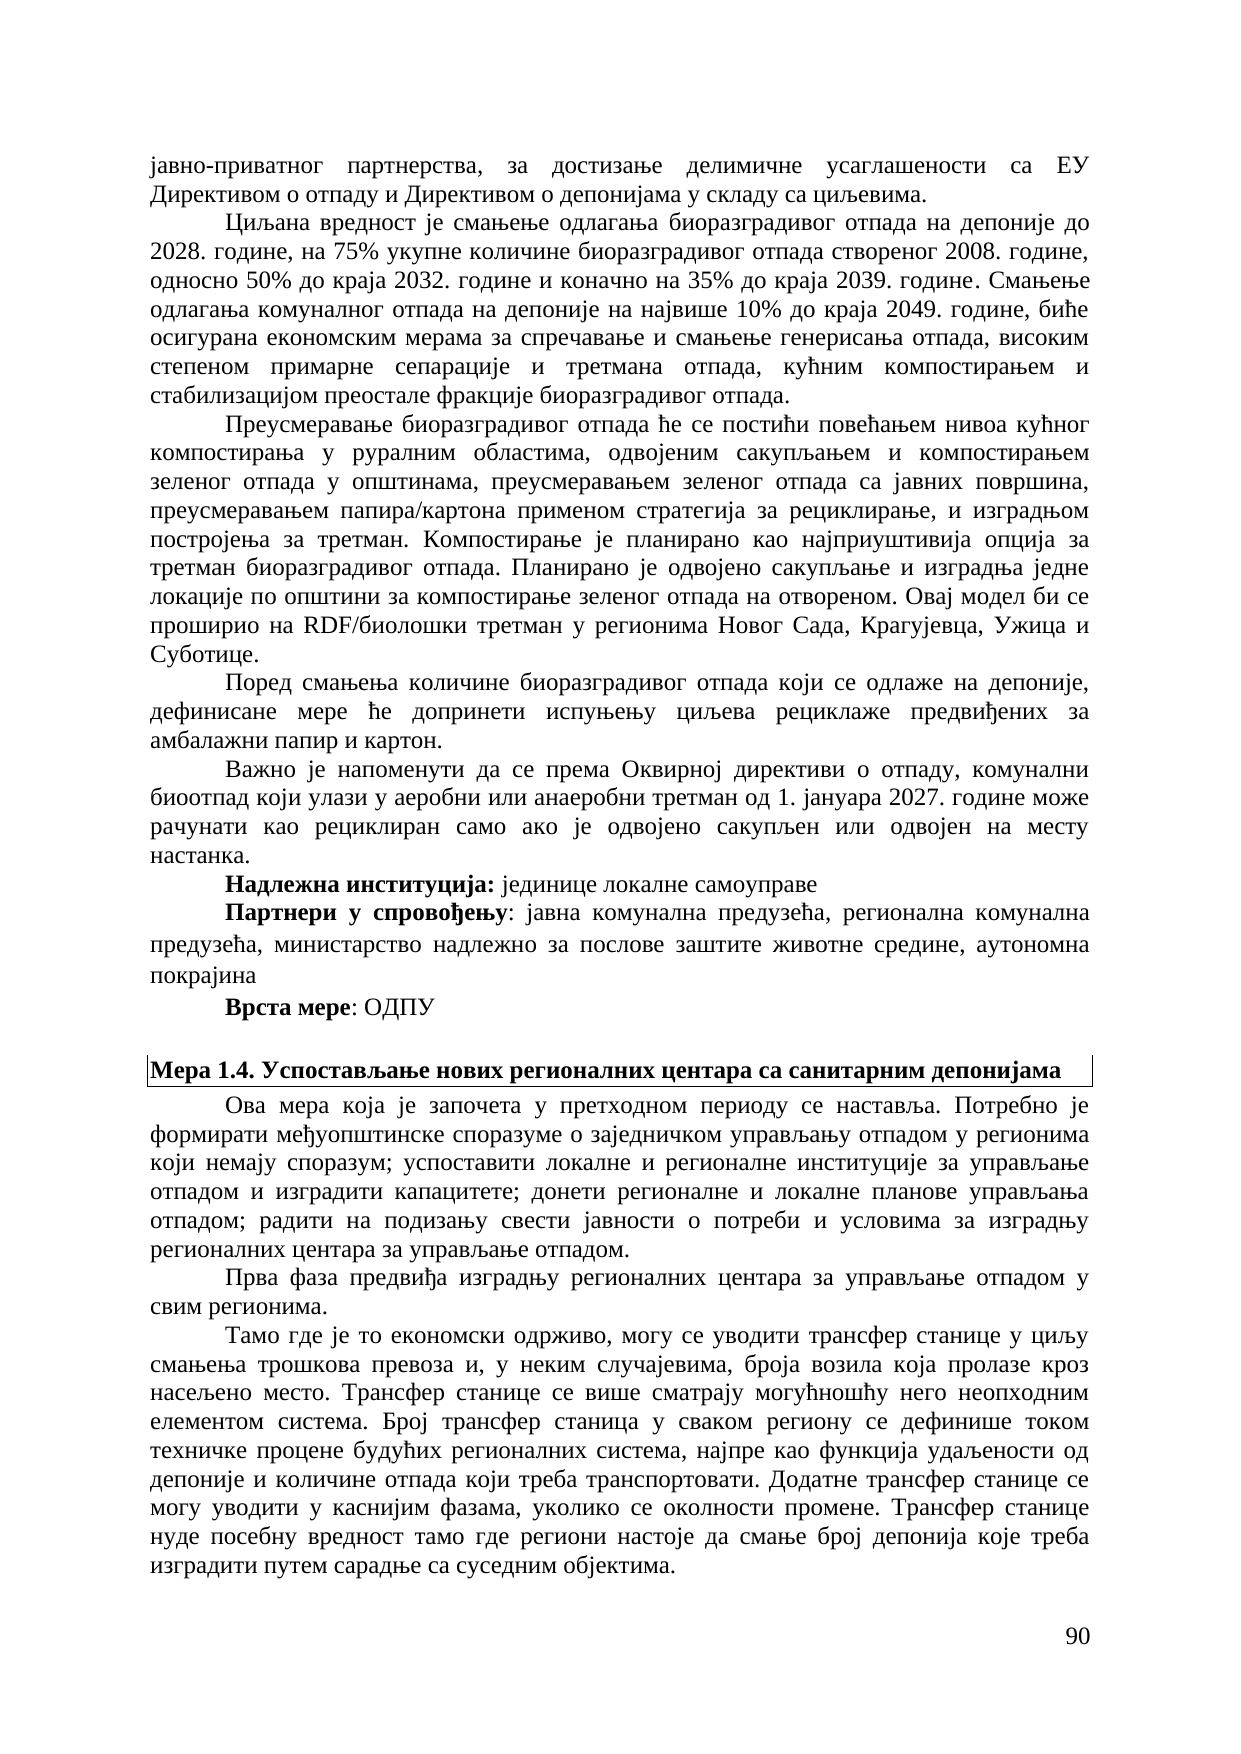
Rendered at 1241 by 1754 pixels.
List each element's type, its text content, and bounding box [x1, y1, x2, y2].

text Важно је напоменути да се према Оквирној директиви о отпаду, комунални биоотпад који улази у аеробни или анаеробни третман од 1. јануара 2027. године може рачунати као рециклиран само ако је одвојено сакупљен или одвојен на месту настанка. [150, 754, 1090, 869]
text Циљана вредност је смањење одлагања биоразградивог отпада на депоније до 2028. године, на 75% укупне количине биоразградивог отпада створеног 2008. године, односно 50% до краја 2032. године и коначно на 35% до краја 2039. године. Смањење одлагања комуналног отпада на депоније на највише 10% до краја 2049. године, биће осигурана економским мерама за спречавање и смањење генерисања отпада, високим степеном примарне сепарације и третмана отпада, кућним компостирањем и стабилизацијом преостале фракције биоразградивог отпада. [150, 207, 1090, 409]
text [150, 150, 1090, 207]
text Мера 1.4. Успостављање нових регионалних центара са санитарним депонијама [148, 1055, 1092, 1086]
text Врста мере: ОДПУ [150, 992, 1090, 1021]
text Партнери у спровођењу: јавна комунална предузећа, регионална комунална предузећа, министарство надлежно за послове заштите животне средине, аутономна покрајина [150, 897, 1090, 989]
list Надлежна институција: јединице локалне самоуправе [150, 869, 1090, 897]
text Преусмеравање биоразградивог отпада ће се постићи повећањем нивоа кућног компостирања у руралним областима, одвојеним сакупљањем и компостирањем зеленог отпада у општинама, преусмеравањем зеленог отпада са јавних површина, преусмеравањем папира/картона применом стратегија за рециклирање, и изградњом постројења за третман. Компостирање је планирано као најприуштивија опција за третман биоразградивог отпада. Планирано је одвојено сакупљање и изградња једне локације по општини за компостирање зеленог отпада на отвореном. Овај модел би се проширио на RDF/биолошки третман у регионима Новог Сада, Крагујевца, Ужица и Суботице. [150, 409, 1090, 667]
text Поред смањења количине биоразградивог отпада који се одлаже на депоније, дефинисане мере ће допринети испуњењу циљева рециклаже предвиђених за амбалажни папир и картон. [150, 667, 1090, 754]
text Тамо где је то економски одрживо, могу се уводити трансфер станице у циљу смањења трошкова превоза и, у неким случајевима, броја возила која пролазе кроз насељено место. Трансфер станице се више сматрају могућношћу него неопходним елементом система. Број трансфер станица у сваком региону се дефинише током техничке процене будућих регионалних система, најпре као функција удаљености од депоније и количине отпада који треба транспортовати. Додатне трансфер станице се могу уводити у каснијим фазама, уколико се околности промене. Трансфер станице нуде посебну вредност тамо где региони настоје да смање број депонија које треба изградити путем сарадње са суседним објектима. [150, 1320, 1090, 1579]
text Ова мера која је започета у претходном периоду се наставља. Потребно је формирати међуопштинске споразуме о заједничком управљању отпадом у регионима који немају споразум; успоставити локалне и регионалне институције за управљање отпадом и изградити капацитете; донети регионалне и локалне планове управљања отпадом; радити на подизању свести јавности о потреби и условима за изградњу регионалних центара за управљање отпадом. [150, 1090, 1090, 1262]
text Прва фаза предвиђа изградњу регионалних центара за управљање отпадом у свим регионима. [150, 1262, 1090, 1320]
